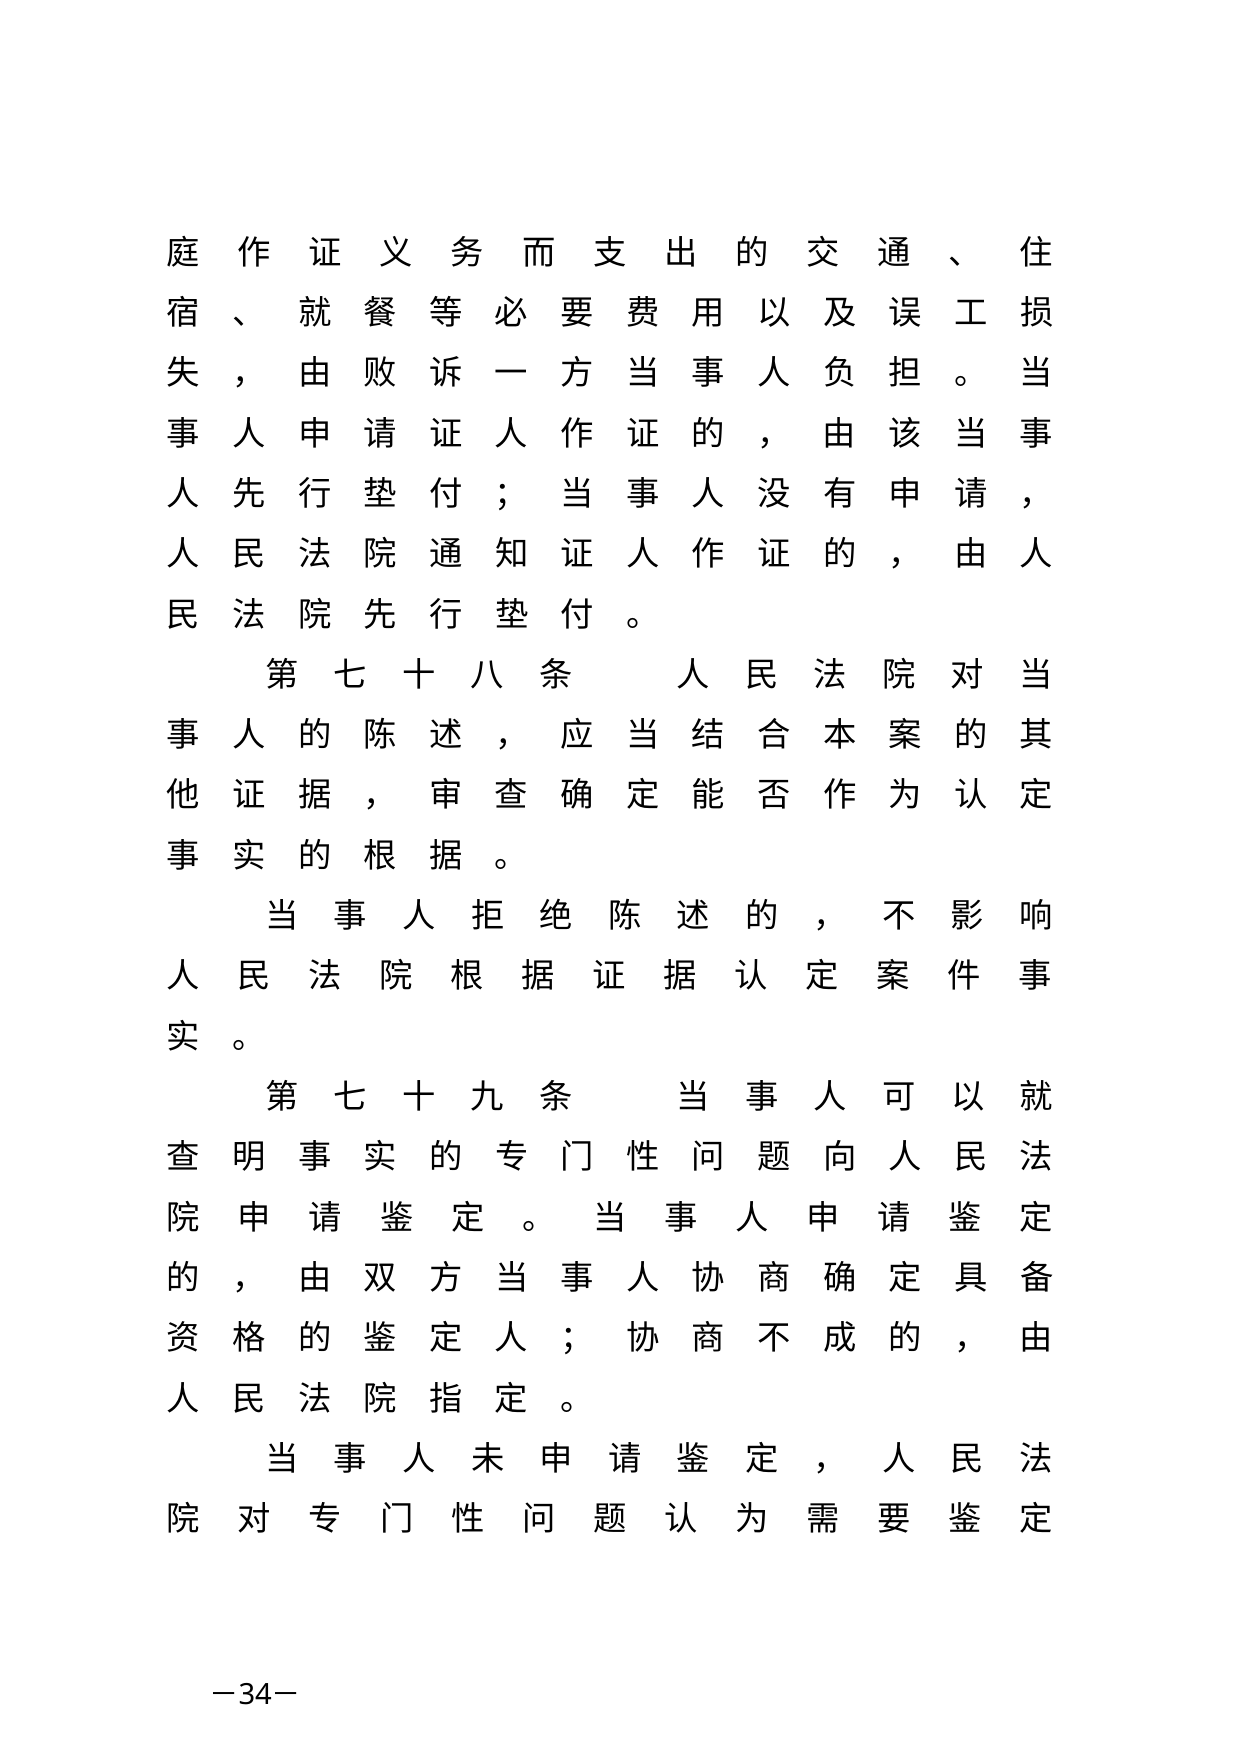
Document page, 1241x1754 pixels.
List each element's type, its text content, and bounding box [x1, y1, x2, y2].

text 第七十九条 当事人可以就查明事实的专门性问题向人民法院申请鉴定。当事人申请鉴定的，由双方当事人协商确定具备资格的鉴定人；协商不成的，由人民法院指定。 [167, 1064, 1085, 1426]
text 第七十八条 人民法院对当事人的陈述，应当结合本案的其他证据，审查确定能否作为认定事实的根据。 [167, 642, 1085, 883]
text 当事人拒绝陈述的，不影响人民法院根据证据认定案件事实。 [167, 883, 1085, 1064]
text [167, 1426, 1085, 1546]
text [167, 219, 1085, 642]
